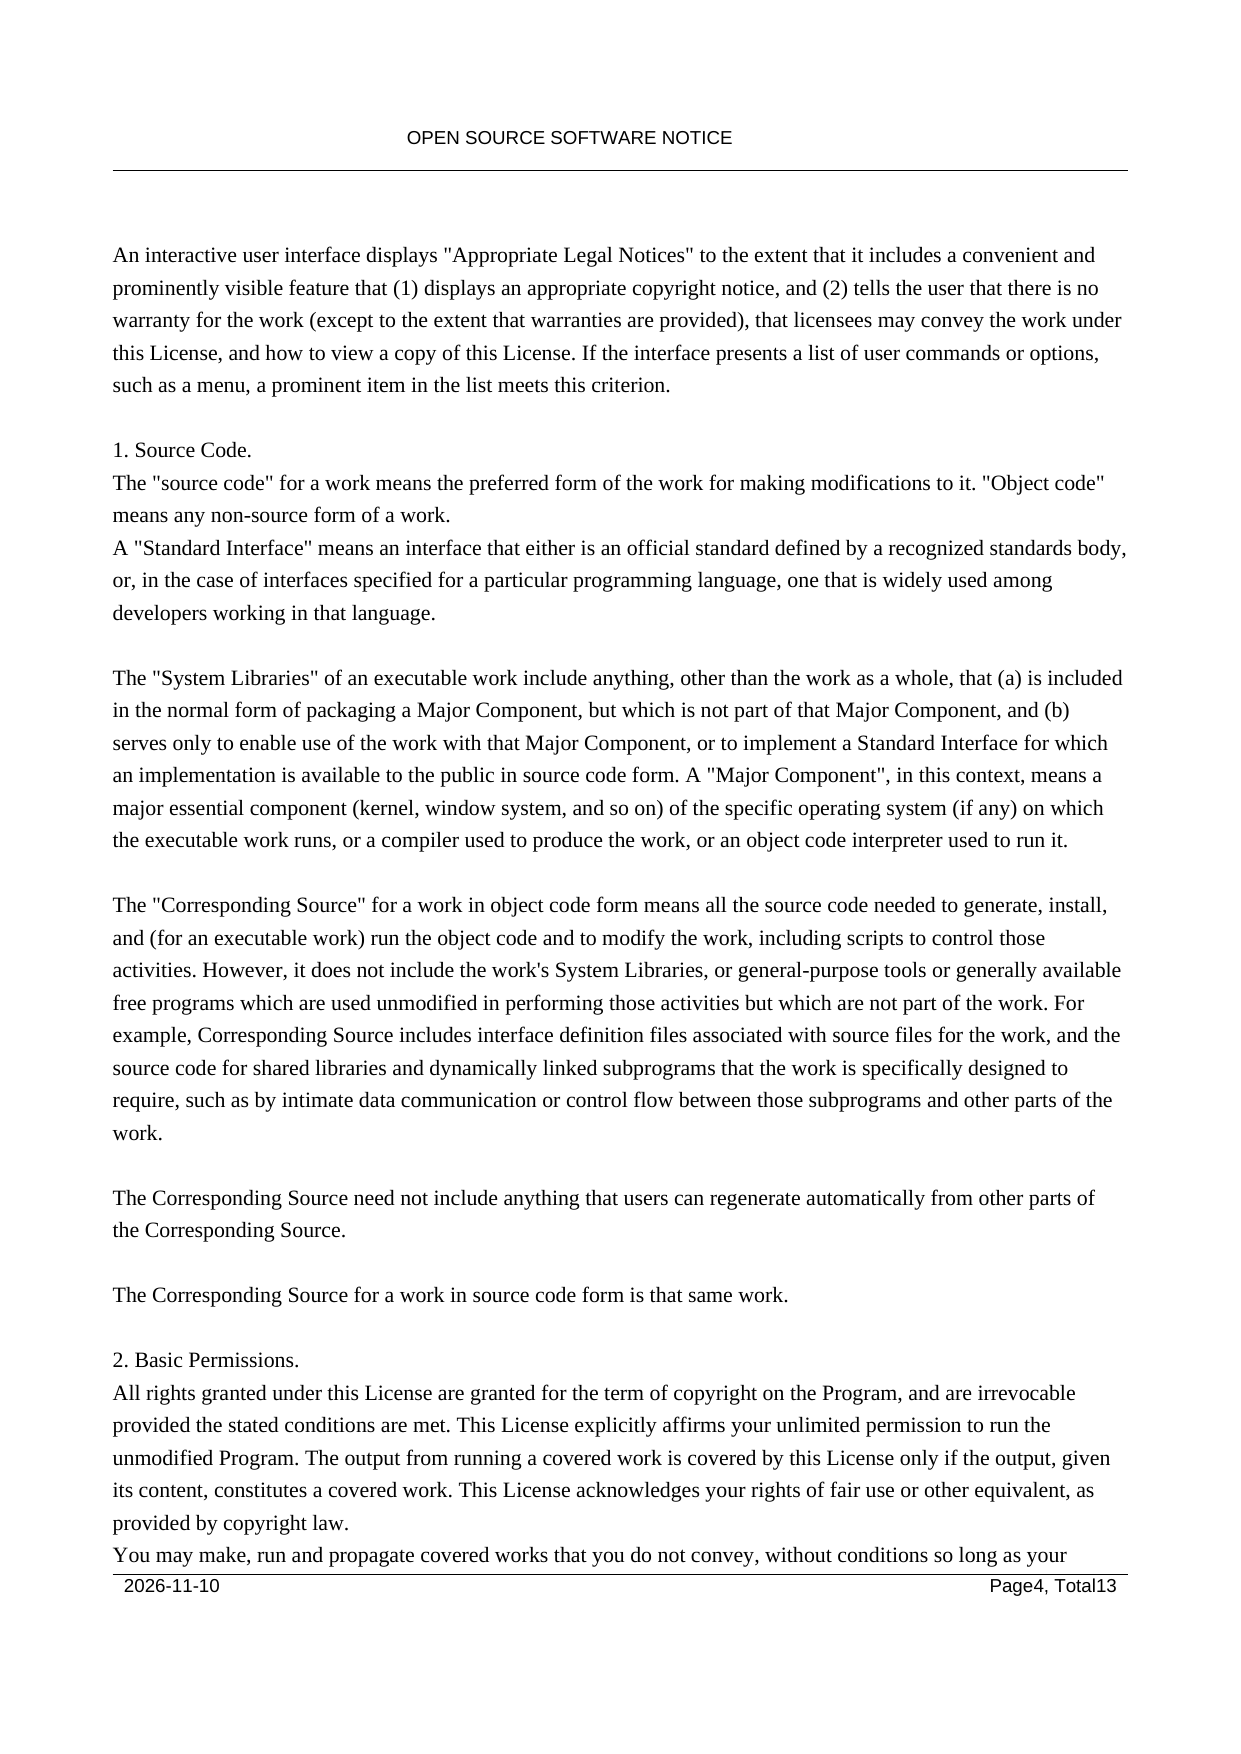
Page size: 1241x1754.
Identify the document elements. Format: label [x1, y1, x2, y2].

text [112, 206, 1128, 1571]
